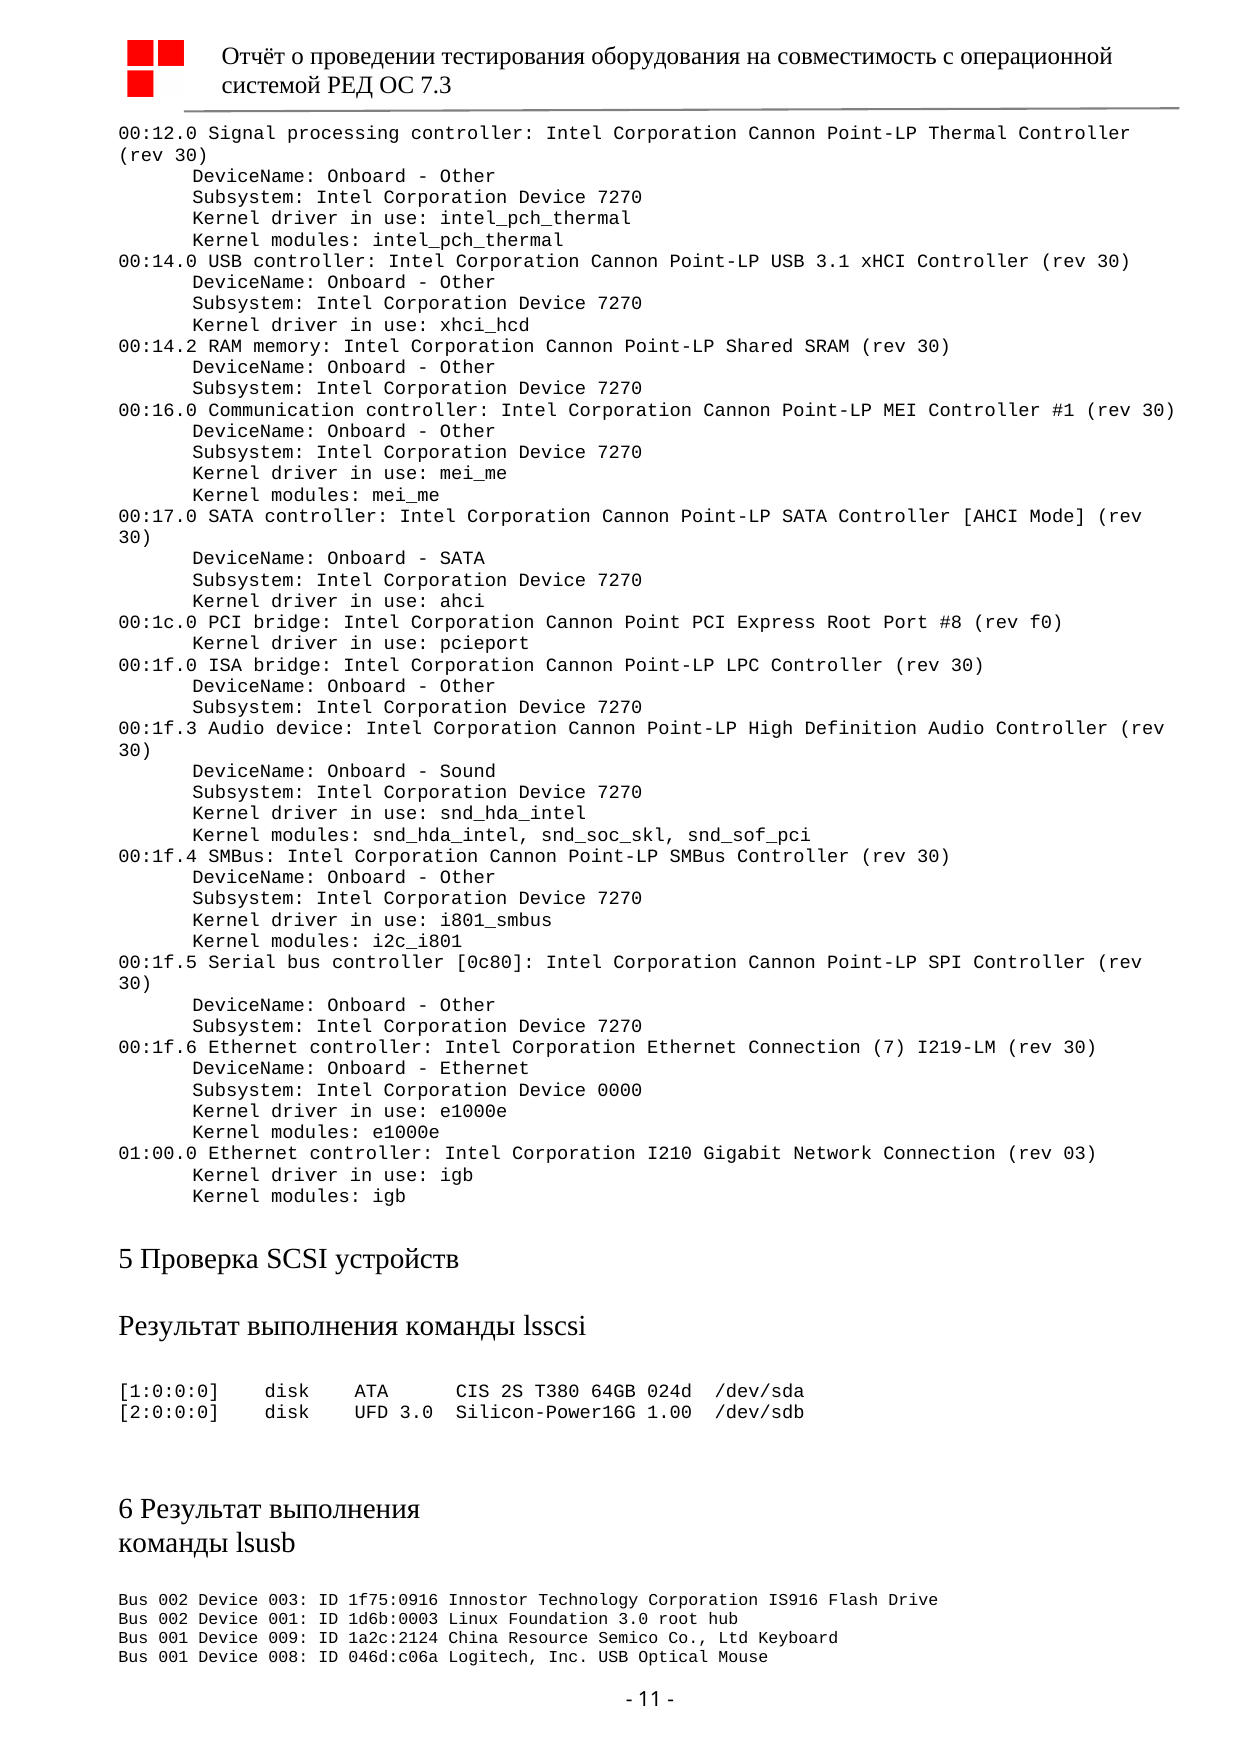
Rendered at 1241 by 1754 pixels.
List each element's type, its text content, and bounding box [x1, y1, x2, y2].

text DeviceName: Onboard - Other [118, 273, 1181, 294]
text Bus 002 Device 001: ID 1d6b:0003 Linux Foundation 3.0 root hub [118, 1611, 1181, 1629]
text DeviceName: Onboard - Other [118, 358, 1181, 379]
text DeviceName: Onboard - Other [118, 677, 1181, 698]
text DeviceName: Onboard - Ethernet [118, 1059, 1181, 1080]
text DeviceName: Onboard - Other [118, 167, 1181, 188]
text Subsystem: Intel Corporation Device 7270 [118, 379, 1181, 400]
text DeviceName: Onboard - SATA [118, 549, 1181, 570]
text [2:0:0:0] disk UFD 3.0 Silicon-Power16G 1.00 /dev/sdb [118, 1403, 1181, 1424]
text Kernel modules: i2c_i801 [118, 932, 1181, 953]
text 00:1f.0 ISA bridge: Intel Corporation Cannon Point-LP LPC Controller (rev 30) [118, 655, 1181, 677]
text 00:14.0 USB controller: Intel Corporation Cannon Point-LP USB 3.1 xHCI Controller (rev 30) [118, 252, 1181, 273]
text команды lsusb [118, 1525, 1181, 1558]
text 01:00.0 Ethernet controller: Intel Corporation I210 Gigabit Network Connection (rev 03) [118, 1144, 1181, 1165]
text 00:1f.4 SMBus: Intel Corporation Cannon Point-LP SMBus Controller (rev 30) [118, 847, 1181, 868]
text Результат выполнения команды lsscsi [118, 1308, 1181, 1342]
text Subsystem: Intel Corporation Device 7270 [118, 1017, 1181, 1038]
text 00:14.2 RAM memory: Intel Corporation Cannon Point-LP Shared SRAM (rev 30) [118, 337, 1181, 358]
text Kernel driver in use: mei_me [118, 464, 1181, 485]
text Subsystem: Intel Corporation Device 7270 [118, 783, 1181, 804]
text 00:17.0 SATA controller: Intel Corporation Cannon Point-LP SATA Controller [AHCI Mode] (rev 30) [118, 507, 1181, 549]
text 00:12.0 Signal processing controller: Intel Corporation Cannon Point-LP Thermal Controller (rev 30) [118, 124, 1181, 167]
text Subsystem: Intel Corporation Device 7270 [118, 889, 1181, 910]
text 6 Результат выполнения [118, 1491, 1181, 1525]
text Bus 001 Device 009: ID 1a2c:2124 China Resource Semico Co., Ltd Keyboard [118, 1629, 1181, 1648]
text Kernel modules: igb [118, 1187, 1181, 1208]
text 00:1f.6 Ethernet controller: Intel Corporation Ethernet Connection (7) I219-LM (rev 30) [118, 1038, 1181, 1059]
text DeviceName: Onboard - Other [118, 868, 1181, 889]
picture [127, 40, 184, 97]
text Kernel modules: snd_hda_intel, snd_soc_skl, snd_sof_pci [118, 825, 1181, 847]
text 00:1c.0 PCI bridge: Intel Corporation Cannon Point PCI Express Root Port #8 (rev f0) [118, 613, 1181, 634]
text Subsystem: Intel Corporation Device 7270 [118, 294, 1181, 315]
text Bus 001 Device 008: ID 046d:c06a Logitech, Inc. USB Optical Mouse [118, 1648, 1181, 1667]
text Kernel driver in use: e1000e [118, 1102, 1181, 1123]
text Kernel driver in use: igb [118, 1165, 1181, 1187]
text DeviceName: Onboard - Other [118, 995, 1181, 1017]
text Bus 002 Device 003: ID 1f75:0916 Innostor Technology Corporation IS916 Flash Drive [118, 1592, 1181, 1611]
text Kernel driver in use: i801_smbus [118, 910, 1181, 932]
text Kernel modules: e1000e [118, 1123, 1181, 1144]
text Kernel driver in use: ahci [118, 592, 1181, 613]
text 00:1f.5 Serial bus controller [0c80]: Intel Corporation Cannon Point-LP SPI Controller (rev 30) [118, 953, 1181, 995]
text 00:16.0 Communication controller: Intel Corporation Cannon Point-LP MEI Controller #1 (rev 30) [118, 400, 1181, 422]
text DeviceName: Onboard - Other [118, 422, 1181, 443]
text Kernel driver in use: intel_pch_thermal [118, 209, 1181, 230]
text 5 Проверка SCSI устройств [118, 1241, 1181, 1275]
text DeviceName: Onboard - Sound [118, 762, 1181, 783]
text Subsystem: Intel Corporation Device 7270 [118, 443, 1181, 464]
text Subsystem: Intel Corporation Device 0000 [118, 1080, 1181, 1102]
text Kernel modules: intel_pch_thermal [118, 230, 1181, 252]
text Subsystem: Intel Corporation Device 7270 [118, 570, 1181, 592]
text Kernel modules: mei_me [118, 485, 1181, 507]
text [1:0:0:0] disk ATA CIS 2S T380 64GB 024d /dev/sda [118, 1382, 1181, 1403]
text 00:1f.3 Audio device: Intel Corporation Cannon Point-LP High Definition Audio Controller (rev 30) [118, 719, 1181, 762]
text Subsystem: Intel Corporation Device 7270 [118, 698, 1181, 719]
text Kernel driver in use: xhci_hcd [118, 315, 1181, 337]
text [118, 188, 1181, 209]
text Kernel driver in use: pcieport [118, 634, 1181, 655]
text Kernel driver in use: snd_hda_intel [118, 804, 1181, 825]
